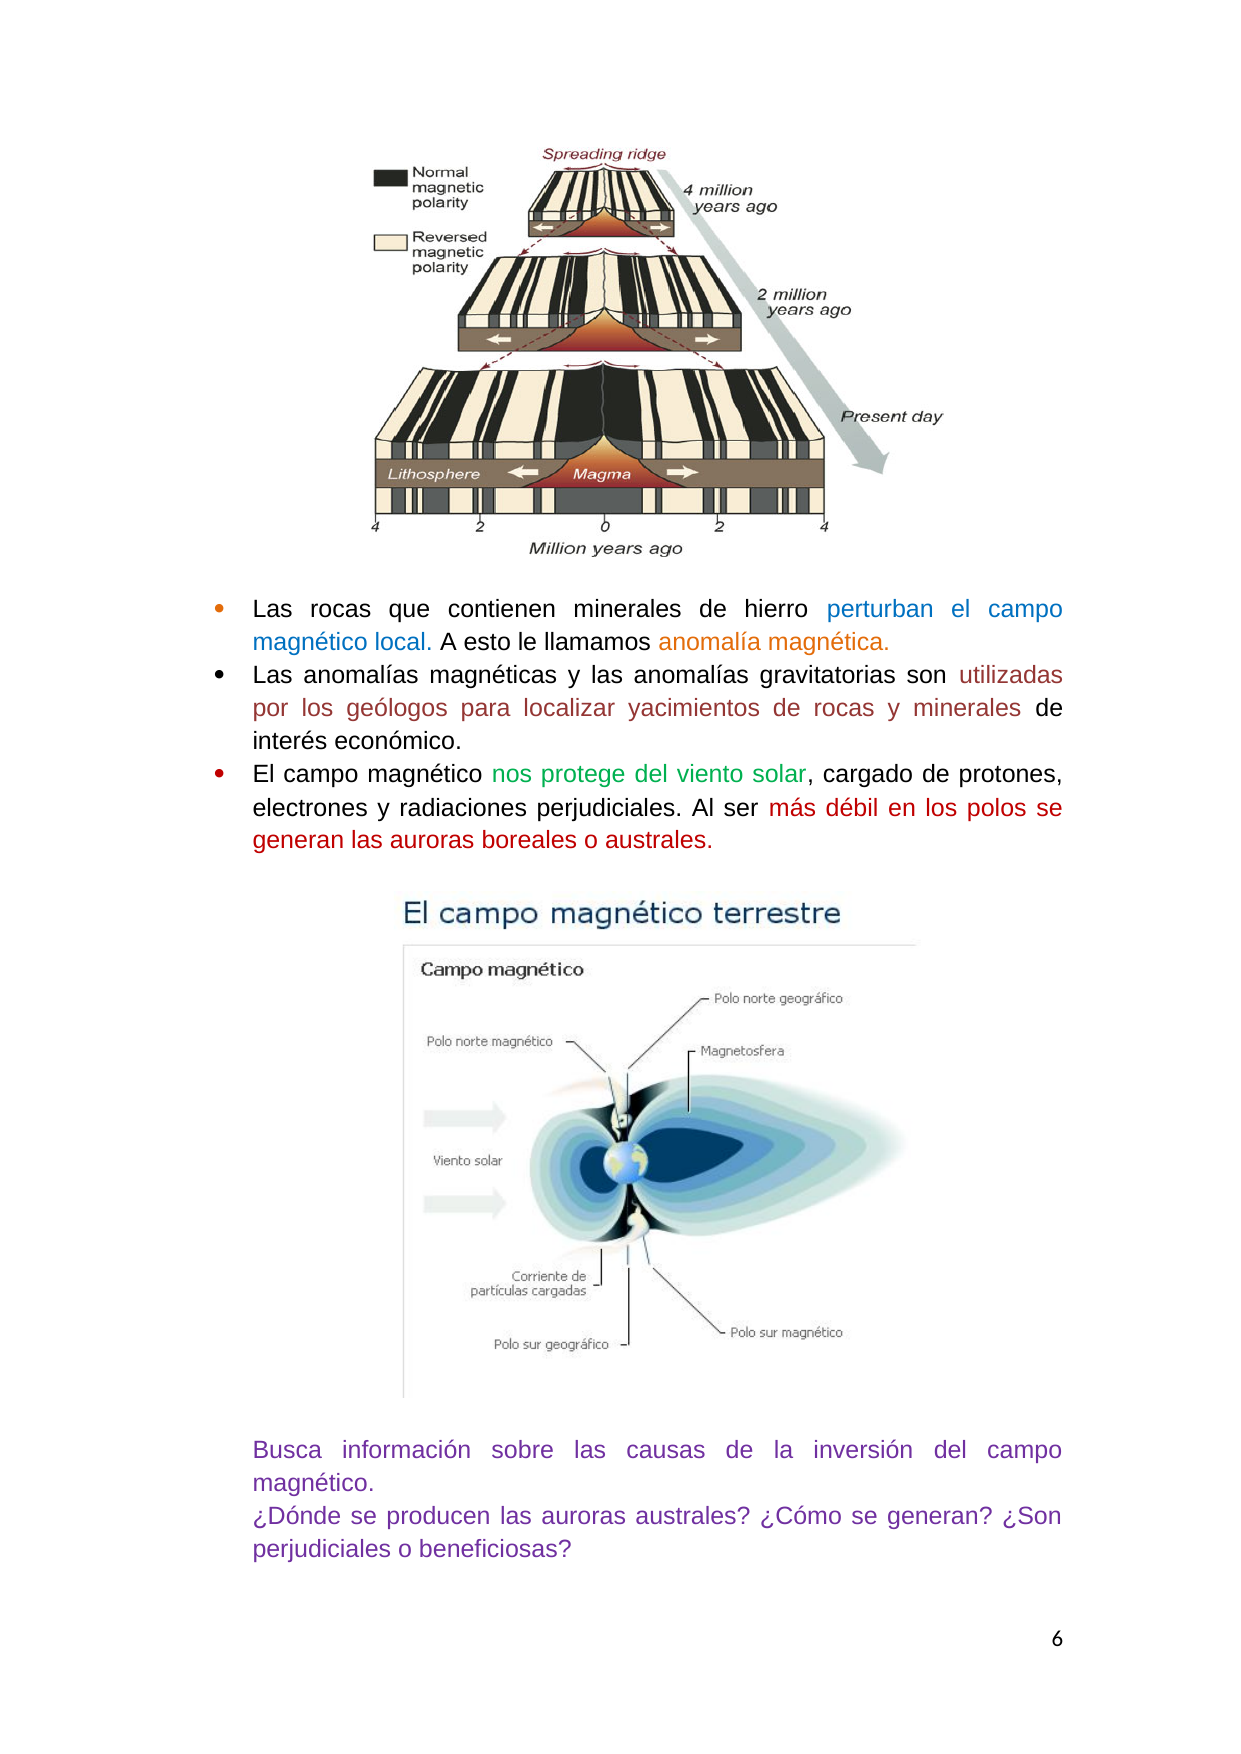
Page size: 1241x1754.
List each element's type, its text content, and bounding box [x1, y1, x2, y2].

list Busca información sobre las causas de la inversión del campo magnético. [252, 1434, 1063, 1496]
picture [393, 891, 922, 1398]
list ¿Dónde se producen las auroras australes? ¿Cómo se generan? ¿Son perjudiciales o beneficiosas? [252, 1501, 1063, 1562]
list El campo magnético nos protege del viento solar, cargado de protones, electrones y radiaciones perjudiciales. Al ser más débil en los polos se generan las auroras boreales o australes. [215, 759, 1063, 854]
list Las anomalías magnéticas y las anomalías gravitatorias son utilizadas por los geólogos para localizar yacimientos de rocas y minerales de interés económico. [215, 660, 1063, 755]
list Las rocas que contienen minerales de hierro perturban el campo magnético local. A esto le llamamos anomalía magnética. [215, 594, 1063, 656]
picture [371, 147, 944, 557]
